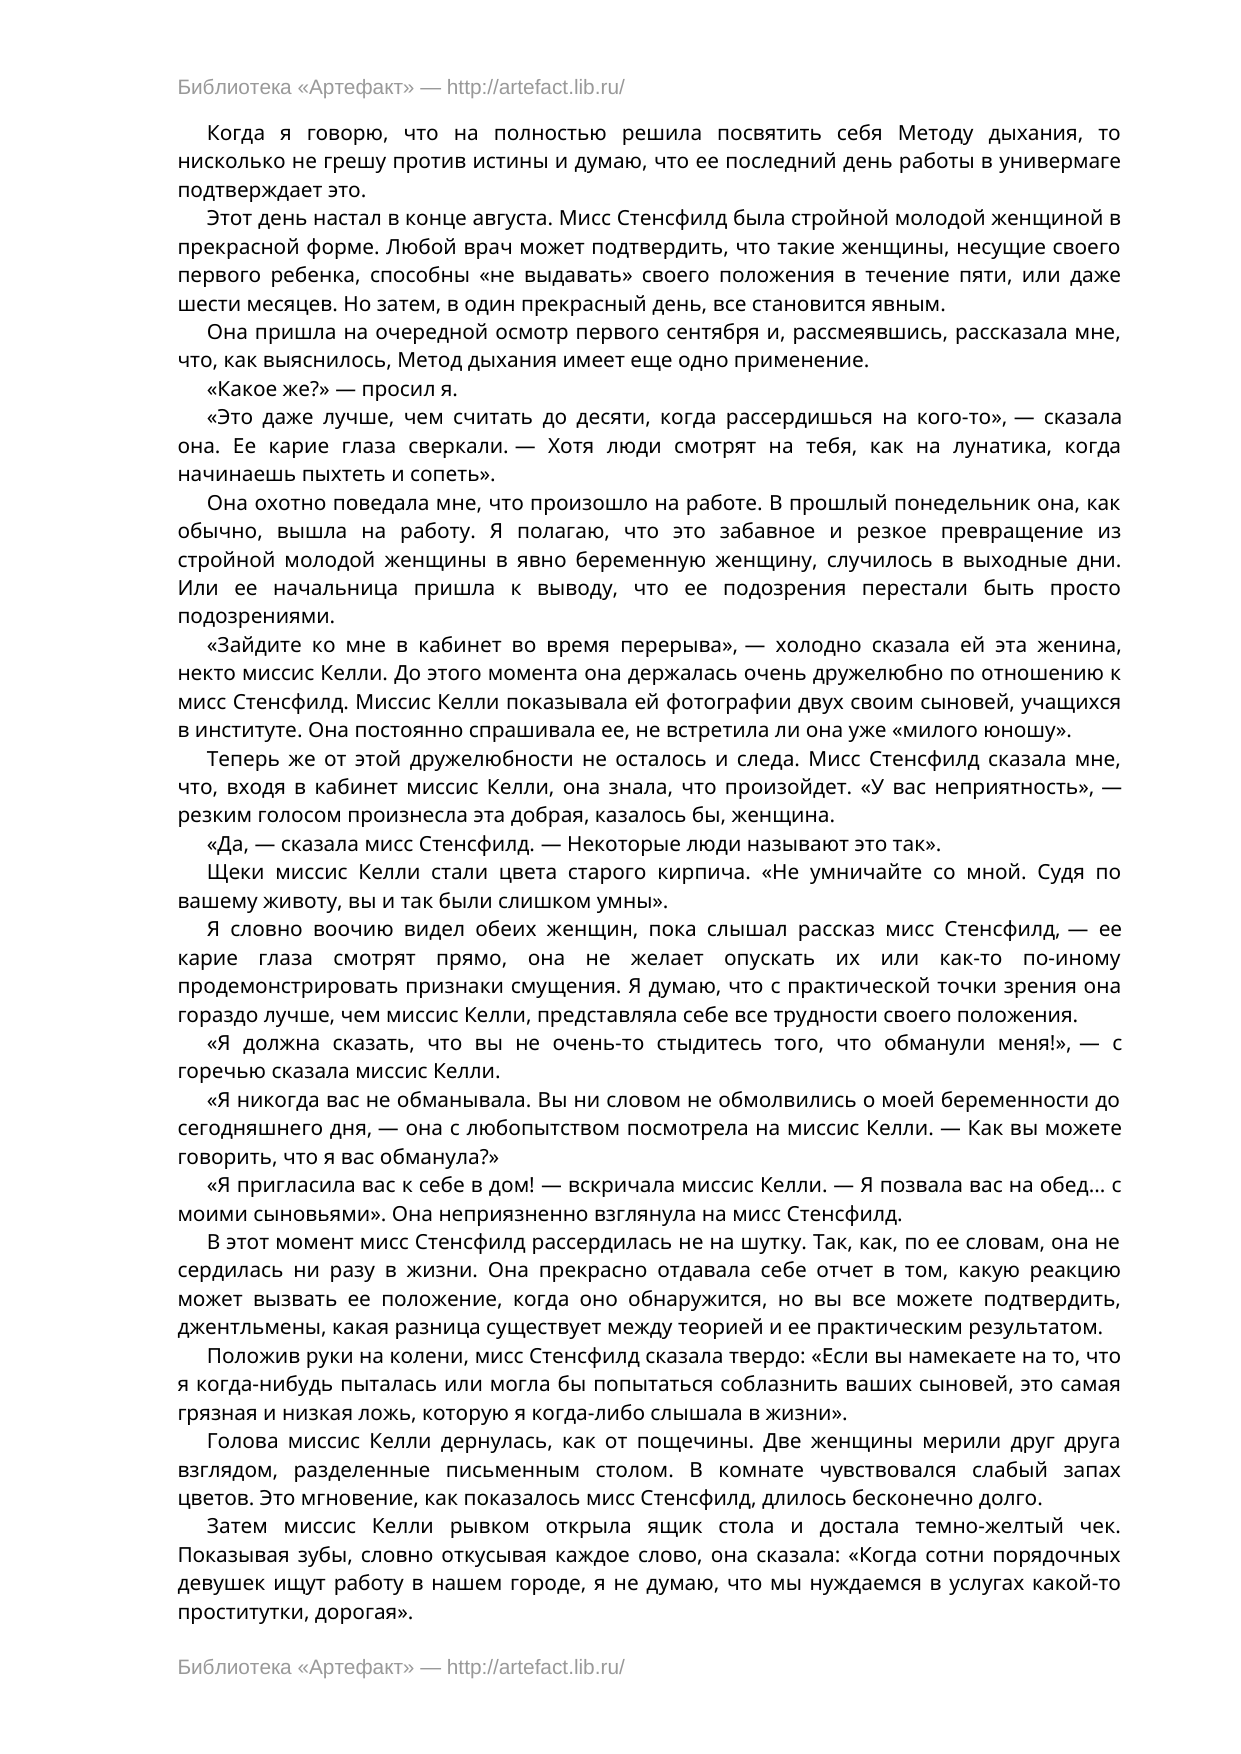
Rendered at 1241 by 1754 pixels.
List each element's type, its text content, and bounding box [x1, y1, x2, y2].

text Теперь же от этой дружелюбности не осталось и следа. Мисс Стенсфилд сказала мне, что, входя в кабинет миссис Келли, она знала, что произойдет. «У вас неприятность», — резким голосом произнесла эта добрая, казалось бы, женщина. [177, 744, 1122, 829]
text «Я должна сказать, что вы не очень-то стыдитесь того, что обманули меня!», — с горечью сказала миссис Келли. [177, 1028, 1122, 1085]
text Голова миссис Келли дернулась, как от пощечины. Две женщины мерили друг друга взглядом, разделенные письменным столом. В комнате чувствовался слабый запах цветов. Это мгновение, как показалось мисс Стенсфилд, длилось бесконечно долго. [177, 1426, 1122, 1512]
text Щеки миссис Келли стали цвета старого кирпича. «Не умничайте со мной. Судя по вашему животу, вы и так были слишком умны». [177, 857, 1122, 914]
text Этот день настал в конце августа. Мисс Стенсфилд была стройной молодой женщиной в прекрасной форме. Любой врач может подтвердить, что такие женщины, несущие своего первого ребенка, способны «не выдавать» своего положения в течение пяти, или даже шести месяцев. Но затем, в один прекрасный день, все становится явным. [177, 203, 1122, 317]
text «Я никогда вас не обманывала. Вы ни словом не обмолвились о моей беременности до сегодняшнего дня, — она с любопытством посмотрела на миссис Келли. — Как вы можете говорить, что я вас обманула?» [177, 1085, 1122, 1170]
text «Какое же?» — просил я. [177, 374, 1122, 402]
text Затем миссис Келли рывком открыла ящик стола и достала темно-желтый чек. Показывая зубы, словно откусывая каждое слово, она сказала: «Когда сотни порядочных девушек ищут работу в нашем городе, я не думаю, что мы нуждаемся в услугах какой-то проститутки, дорогая». [177, 1512, 1122, 1625]
text Положив руки на колени, мисс Стенсфилд сказала твердо: «Если вы намекаете на то, что я когда-нибудь пыталась или могла бы попытаться соблазнить ваших сыновей, это самая грязная и низкая ложь, которую я когда-либо слышала в жизни». [177, 1341, 1122, 1426]
text Она пришла на очередной осмотр первого сентября и, рассмеявшись, рассказала мне, что, как выяснилось, Метод дыхания имеет еще одно применение. [177, 317, 1122, 374]
text Я словно воочию видел обеих женщин, пока слышал рассказ мисс Стенсфилд, — ее карие глаза смотрят прямо, она не желает опускать их или как-то по-иному продемонстрировать признаки смущения. Я думаю, что с практической точки зрения она гораздо лучше, чем миссис Келли, представляла себе все трудности своего положения. [177, 914, 1122, 1028]
text Она охотно поведала мне, что произошло на работе. В прошлый понедельник она, как обычно, вышла на работу. Я полагаю, что это забавное и резкое превращение из стройной молодой женщины в явно беременную женщину, случилось в выходные дни. Или ее начальница пришла к выводу, что ее подозрения перестали быть просто подозрениями. [177, 488, 1122, 630]
text «Зайдите ко мне в кабинет во время перерыва», — холодно сказала ей эта женина, некто миссис Келли. До этого момента она держалась очень дружелюбно по отношению к мисс Стенсфилд. Миссис Келли показывала ей фотографии двух своим сыновей, учащихся в институте. Она постоянно спрашивала ее, не встретила ли она уже «милого юношу». [177, 630, 1122, 744]
text Когда я говорю, что на полностью решила посвятить себя Методу дыхания, то нисколько не грешу против истины и думаю, что ее последний день работы в универмаге подтверждает это. [177, 118, 1122, 203]
text «Я пригласила вас к себе в дом! — вскричала миссис Келли. — Я позвала вас на обед... с моими сыновьями». Она неприязненно взглянула на мисс Стенсфилд. [177, 1170, 1122, 1227]
text «Это даже лучше, чем считать до десяти, когда рассердишься на кого-то», — сказала она. Ее карие глаза сверкали. — Хотя люди смотрят на тебя, как на лунатика, когда начинаешь пыхтеть и сопеть». [177, 402, 1122, 488]
text «Да, — сказала мисс Стенсфилд. — Некоторые люди называют это так». [177, 829, 1122, 857]
text В этот момент мисс Стенсфилд рассердилась не на шутку. Так, как, по ее словам, она не сердилась ни разу в жизни. Она прекрасно отдавала себе отчет в том, какую реакцию может вызвать ее положение, когда оно обнаружится, но вы все можете подтвердить, джентльмены, какая разница существует между теорией и ее практическим результатом. [177, 1227, 1122, 1341]
